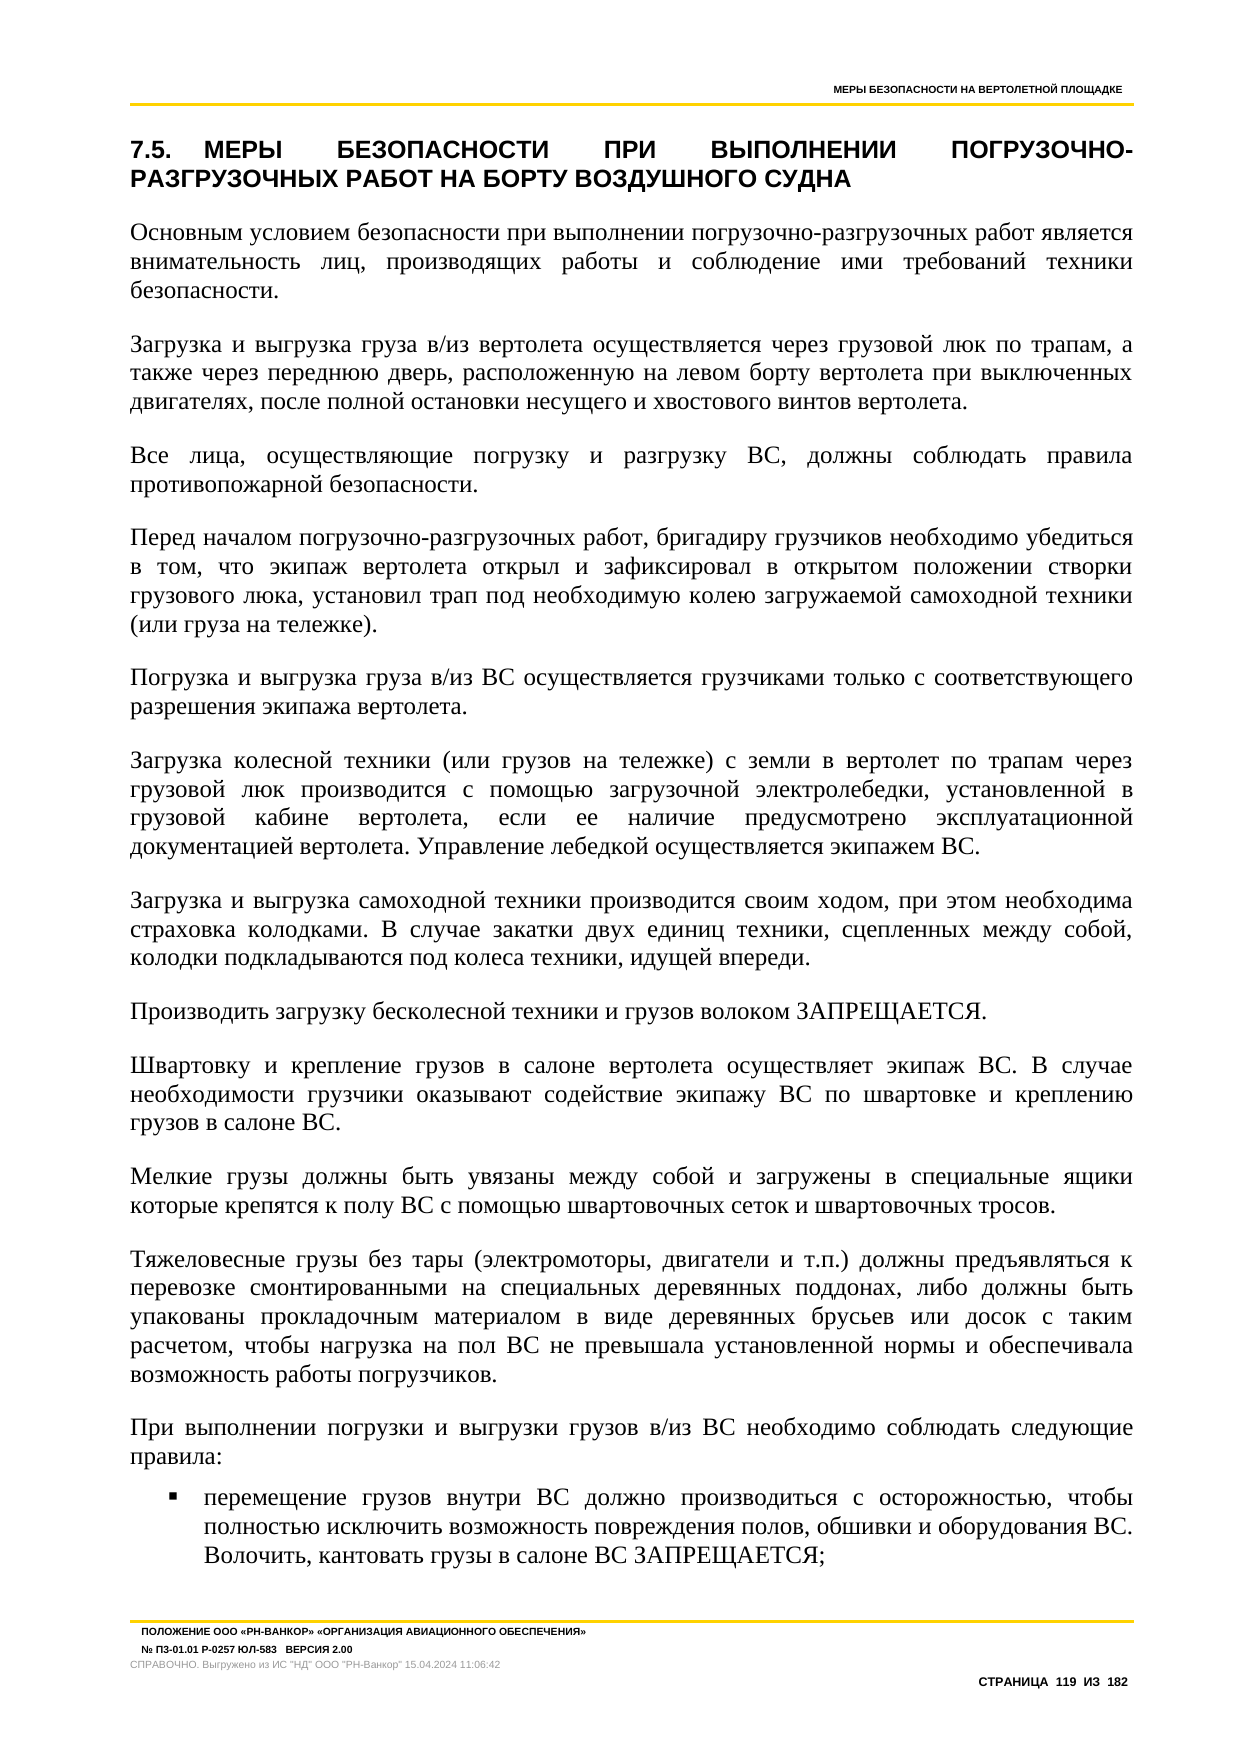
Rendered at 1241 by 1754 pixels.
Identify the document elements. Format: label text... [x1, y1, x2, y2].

subtitle меры безопасности при выполнении погрузочно-разгрузочных работ на борту воздушного судна [130, 135, 1134, 192]
text Перед началом погрузочно-разгрузочных работ, бригадиру грузчиков необходимо убедиться в том, что экипаж вертолета открыл и зафиксировал в открытом положении створки грузового люка, установил трап под необходимую колею загружаемой самоходной техники (или груза на тележке). [130, 522, 1134, 637]
text Тяжеловесные грузы без тары (электромоторы, двигатели и т.п.) должны предъявляться к перевозке смонтированными на специальных деревянных поддонах, либо должны быть упакованы прокладочным материалом в виде деревянных брусьев или досок с таким расчетом, чтобы нагрузка на пол ВС не превышала установленной нормы и обеспечивала возможность работы погрузчиков. [130, 1244, 1134, 1387]
text Загрузка и выгрузка самоходной техники производится своим ходом, при этом необходима страховка колодками. В случае закатки двух единиц техники, сцепленных между собой, колодки подкладываются под колеса техники, идущей впереди. [130, 885, 1134, 971]
text Основным условием безопасности при выполнении погрузочно-разгрузочных работ является внимательность лиц, производящих работы и соблюдение ими требований техники безопасности. [130, 217, 1134, 304]
text Погрузка и выгрузка груза в/из ВС осуществляется грузчиками только с соответствующего разрешения экипажа вертолета. [130, 662, 1134, 720]
text Мелкие грузы должны быть увязаны между собой и загружены в специальные ящики которые крепятся к полу ВС с помощью швартовочных сеток и швартовочных тросов. [130, 1161, 1134, 1219]
text Производить загрузку бесколесной техники и грузов волоком ЗАПРЕЩАЕТСЯ. [130, 996, 1134, 1025]
text Загрузка колесной техники (или грузов на тележке) с земли в вертолет по трапам через грузовой люк производится с помощью загрузочной электролебедки, установленной в грузовой кабине вертолета, если ее наличие предусмотрено эксплуатационной документацией вертолета. Управление лебедкой осуществляется экипажем ВС. [130, 745, 1134, 860]
text Загрузка и выгрузка груза в/из вертолета осуществляется через грузовой люк по трапам, а также через переднюю дверь, расположенную на левом борту вертолета при выключенных двигателях, после полной остановки несущего и хвостового винтов вертолета. [130, 329, 1134, 415]
text При выполнении погрузки и выгрузки грузов в/из ВС необходимо соблюдать следующие правила: [130, 1412, 1134, 1470]
list перемещение грузов внутри ВС должно производиться с осторожностью, чтобы полностью исключить возможность повреждения полов, обшивки и оборудования ВС. Волочить, кантовать грузы в салоне ВС ЗАПРЕЩАЕТСЯ; [167, 1482, 1134, 1569]
text Швартовку и крепление грузов в салоне вертолета осуществляет экипаж ВС. В случае необходимости грузчики оказывают содействие экипажу ВС по швартовке и креплению грузов в салоне ВС. [130, 1050, 1134, 1136]
text Все лица, осуществляющие погрузку и разгрузку ВС, должны соблюдать правила противопожарной безопасности. [130, 440, 1134, 497]
